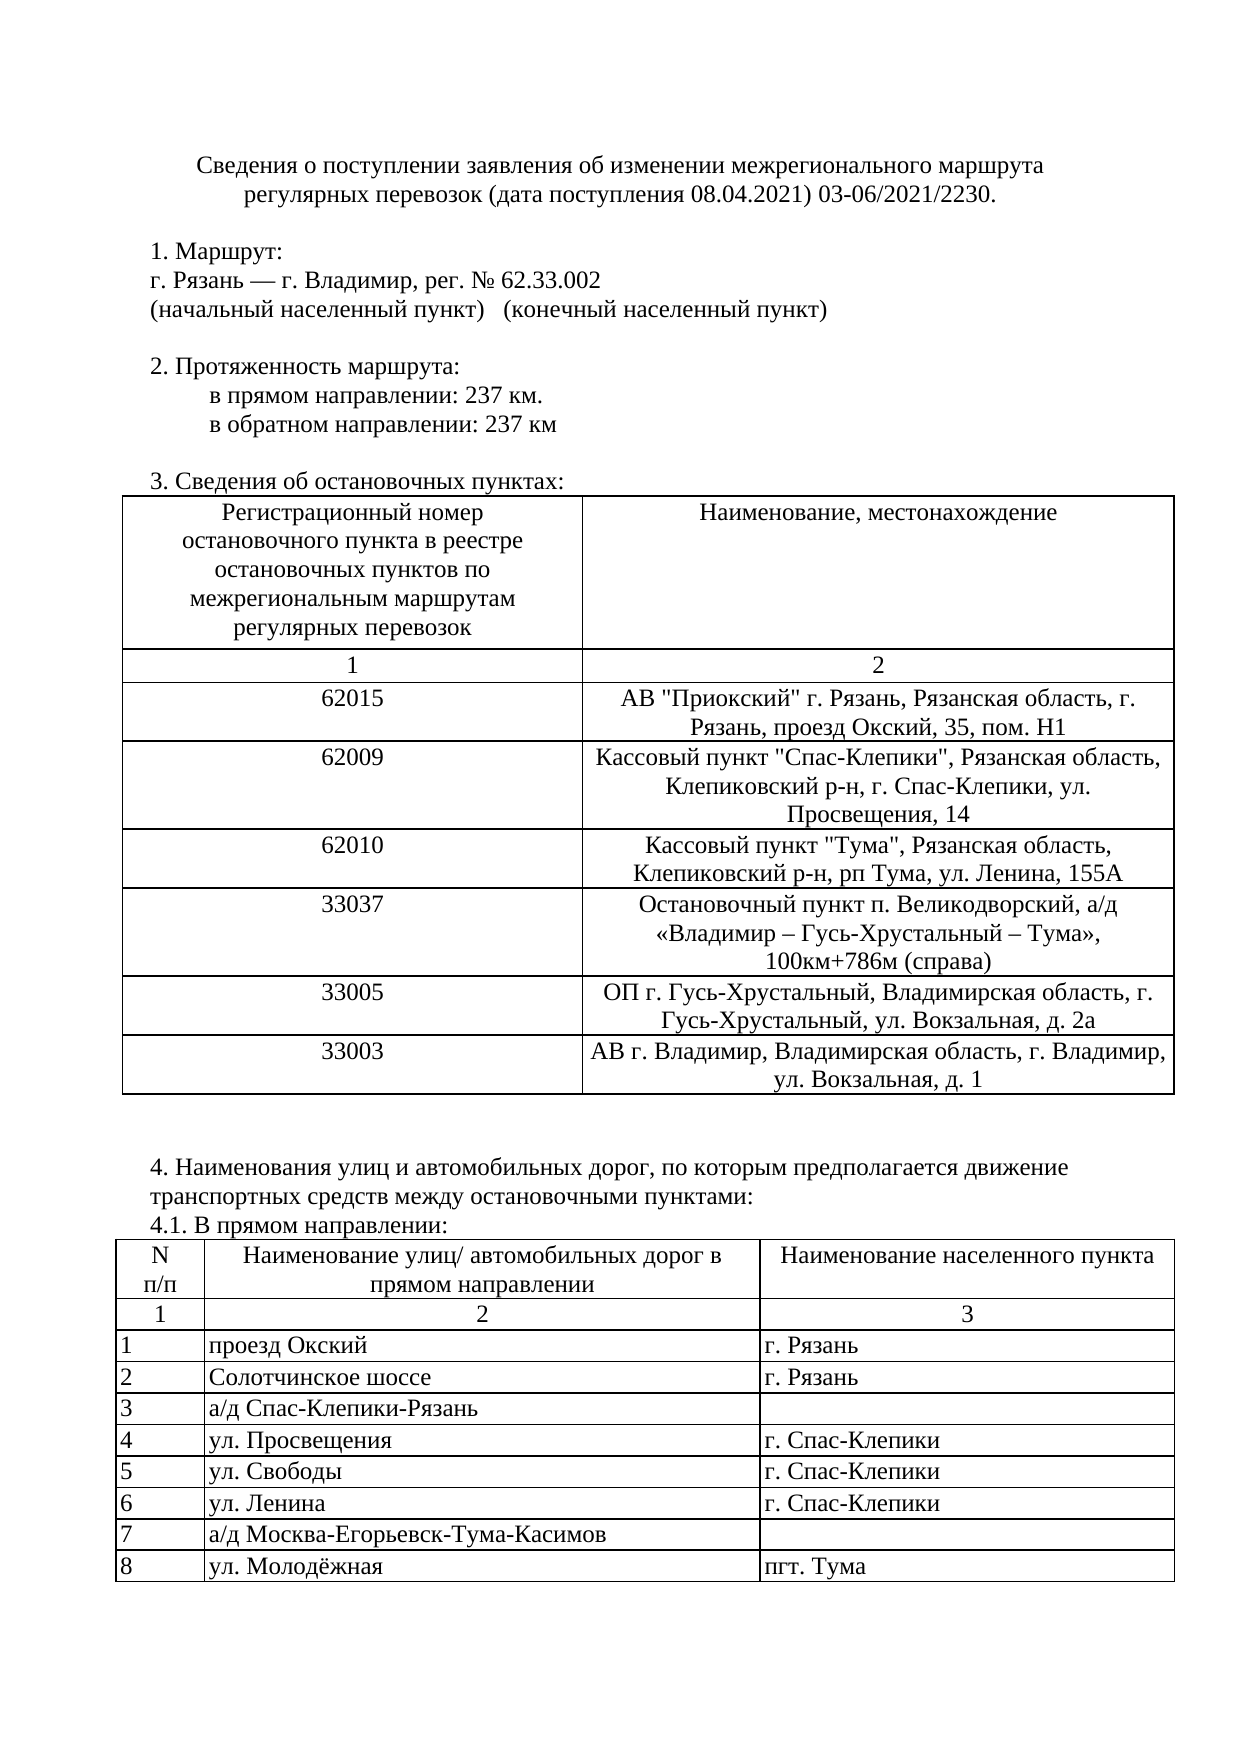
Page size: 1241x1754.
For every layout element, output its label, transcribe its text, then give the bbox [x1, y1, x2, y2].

table_cell [761, 1394, 1174, 1423]
text 2. Протяженность маршрута: [150, 351, 1090, 380]
table_cell ул. Свободы [205, 1457, 759, 1486]
table_cell проезд Окский [205, 1331, 759, 1361]
table_header Наименование улиц/ автомобильных дорог в прямом направлении [205, 1240, 759, 1298]
table_cell Остановочный пункт п. Великодворский, а/д «Владимир – Гусь-Хрустальный – Тума», 100км+786м (справа) [583, 889, 1173, 975]
table_cell 62009 [123, 742, 582, 828]
table_cell ул. Ленина [205, 1488, 759, 1518]
text 3. Сведения об остановочных пунктах: [150, 466, 1090, 495]
table_cell пгт. Тума [761, 1551, 1174, 1581]
text в прямом направлении: 237 км. [150, 380, 1090, 409]
table_header Регистрационный номер остановочного пункта в реестре остановочных пунктов по межрегиональным маршрутам регулярных перевозок [123, 497, 582, 648]
text г. Рязань — г. Владимир, рег. № 62.33.002 [150, 265, 1090, 294]
table_cell г. Рязань [761, 1362, 1174, 1392]
table_cell г. Спас-Клепики [761, 1457, 1174, 1486]
table_cell 2 [117, 1362, 204, 1392]
table_cell 3 [117, 1394, 204, 1423]
text в обратном направлении: 237 км [150, 409, 1090, 437]
table_header N п/п [117, 1240, 204, 1298]
table_cell ул. Молодёжная [205, 1551, 759, 1581]
table_cell 33003 [123, 1036, 582, 1093]
table_cell г. Спас-Клепики [761, 1488, 1174, 1518]
table_cell ОП г. Гусь-Хрустальный, Владимирская область, г. Гусь-Хрустальный, ул. Вокзальная, д. 2а [583, 977, 1173, 1034]
table_cell 7 [117, 1520, 204, 1549]
table_cell 62015 [123, 683, 582, 740]
table_cell 2 [583, 650, 1173, 681]
table_cell 3 [761, 1299, 1174, 1329]
table_cell а/д Спас-Клепики-Рязань [205, 1394, 759, 1423]
text 4. Наименования улиц и автомобильных дорог, по которым предполагается движение транспортных средств между остановочными пунктами: [150, 1152, 1090, 1210]
table_cell 5 [117, 1457, 204, 1486]
table_cell 1 [117, 1331, 204, 1361]
table_cell 33005 [123, 977, 582, 1034]
text 1. Маршрут: [150, 236, 1090, 265]
table_header Наименование, местонахождение [583, 497, 1173, 648]
text 4.1. В прямом направлении: [150, 1210, 1090, 1238]
table_cell а/д Москва-Егорьевск-Тума-Касимов [205, 1520, 759, 1549]
table_cell 8 [117, 1551, 204, 1581]
table_cell 62010 [123, 830, 582, 887]
table_cell 1 [123, 650, 582, 681]
table_cell г. Рязань [761, 1331, 1174, 1361]
table_cell 2 [205, 1299, 759, 1329]
table_cell АВ "Приокский" г. Рязань, Рязанская область, г. Рязань, проезд Окский, 35, пом. Н1 [583, 683, 1173, 740]
table_cell 1 [117, 1299, 204, 1329]
table_cell Кассовый пункт "Тума", Рязанская область, Клепиковский р-н, рп Тума, ул. Ленина, 155А [583, 830, 1173, 887]
table_cell Кассовый пункт "Спас-Клепики", Рязанская область, Клепиковский р-н, г. Спас-Клепики, ул. Просвещения, 14 [583, 742, 1173, 828]
table_header Наименование населенного пункта [761, 1240, 1174, 1298]
table_cell 4 [117, 1425, 204, 1455]
table_cell [761, 1520, 1174, 1549]
table_cell г. Спас-Клепики [761, 1425, 1174, 1455]
text (начальный населенный пункт) (конечный населенный пункт) [150, 294, 1090, 322]
text Сведения о поступлении заявления об изменении межрегионального маршрута регулярных перевозок (дата поступления 08.04.2021) 03-06/2021/2230. [150, 150, 1090, 207]
table_cell ул. Просвещения [205, 1425, 759, 1455]
table_cell АВ г. Владимир, Владимирская область, г. Владимир, ул. Вокзальная, д. 1 [583, 1036, 1173, 1093]
table_cell 6 [117, 1488, 204, 1518]
table_cell 33037 [123, 889, 582, 975]
table_cell Солотчинское шоссе [205, 1362, 759, 1392]
